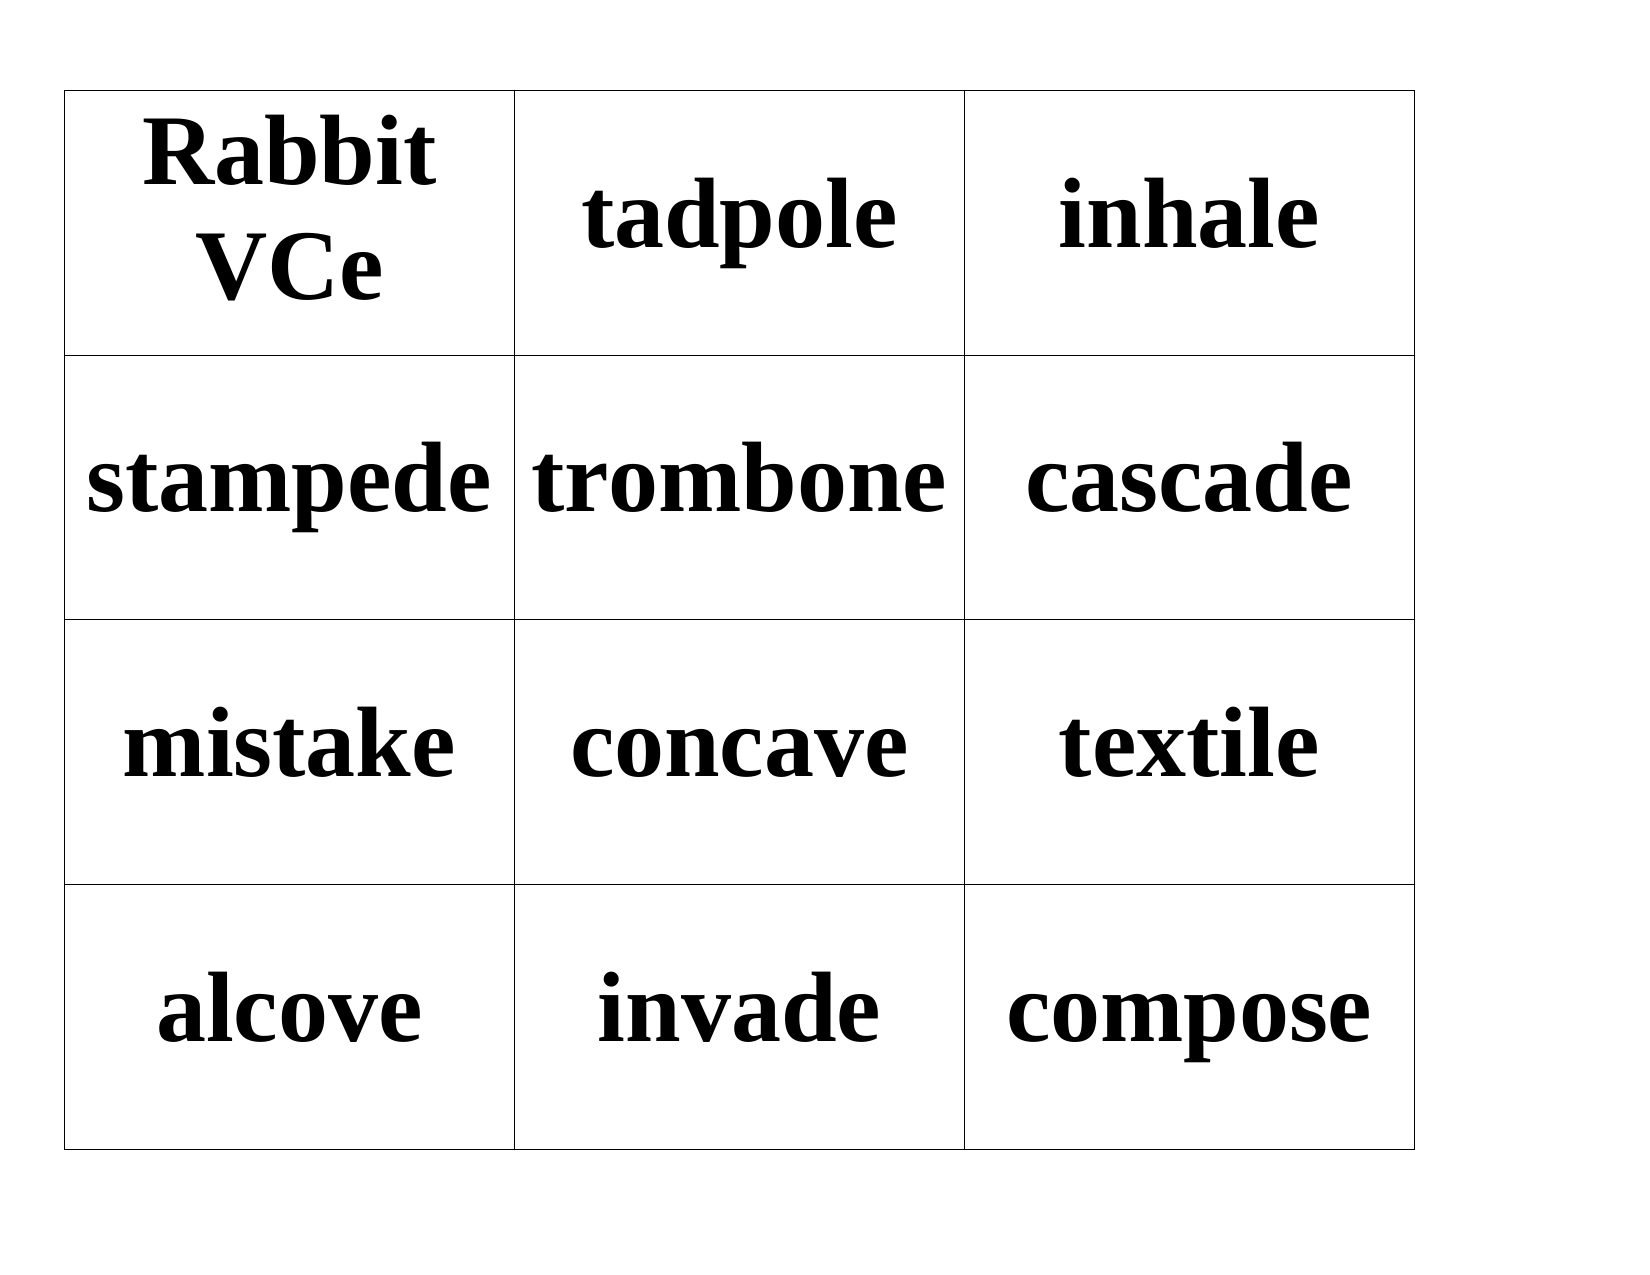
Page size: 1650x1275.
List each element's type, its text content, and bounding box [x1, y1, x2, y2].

table_cell alcove [65, 885, 514, 1148]
table_cell textile [965, 620, 1414, 884]
table_cell concave [515, 620, 964, 884]
table_cell mistake [65, 620, 514, 884]
table_cell trombone [515, 356, 964, 619]
table_header Rabbit VCe [65, 91, 514, 355]
table_cell cascade [965, 356, 1414, 619]
table_header tadpole [515, 91, 964, 355]
table_cell compose [965, 885, 1414, 1148]
table_cell stampede [65, 356, 514, 619]
table_header inhale [965, 91, 1414, 355]
table_cell invade [515, 885, 964, 1148]
